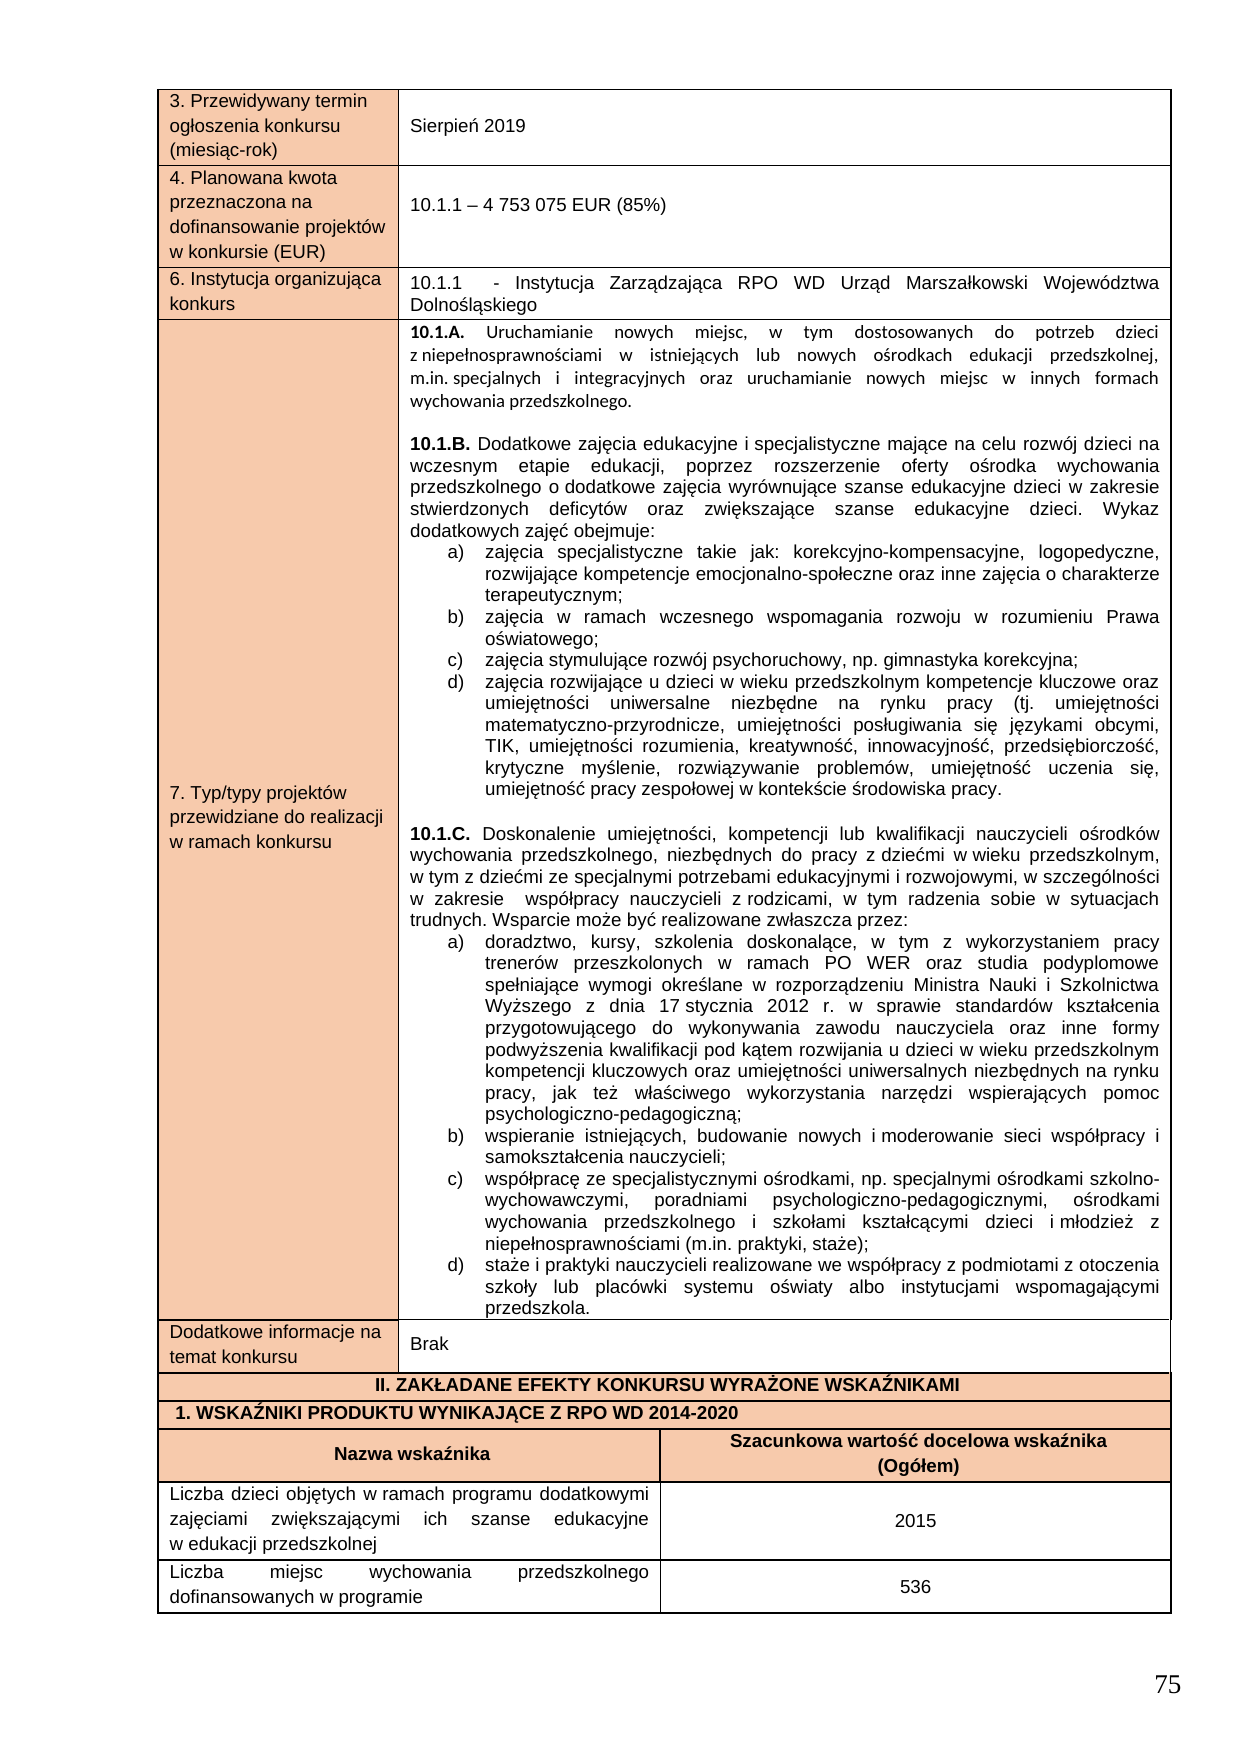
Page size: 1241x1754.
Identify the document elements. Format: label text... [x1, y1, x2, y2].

table_cell 2015 [661, 1483, 1170, 1559]
table_cell II. ZAKŁADANE EFEKTY KONKURSU WYRAŻONE WSKAŹNIKAMI [159, 1372, 1170, 1400]
table_cell 10.1.1 – 4 753 075 EUR (85%) [399, 166, 1170, 267]
table_cell Liczba dzieci objętych w ramach programu dodatkowymi zajęciami zwiększającymi ich szanse edukacyjne w edukacji przedszkolnej [159, 1483, 660, 1559]
table_cell 536 [661, 1561, 1170, 1612]
table_cell Dodatkowe informacje na temat konkursu [159, 1321, 398, 1372]
table_cell Liczba miejsc wychowania przedszkolnego dofinansowanych w programie [159, 1561, 660, 1612]
table_cell Szacunkowa wartość docelowa wskaźnika (Ogółem) [661, 1430, 1170, 1481]
table_cell Sierpień 2019 [399, 90, 1170, 165]
table_cell 4. Planowana kwota przeznaczona na dofinansowanie projektów w konkursie (EUR) [159, 166, 398, 267]
table_cell Nazwa wskaźnika [159, 1430, 659, 1481]
table_cell 7. Typ/typy projektów przewidziane do realizacji w ramach konkursu [159, 320, 398, 1319]
table_cell 1. WSKAŹNIKI PRODUKTU WYNIKAJĄCE Z RPO WD 2014-2020 [159, 1402, 1170, 1428]
table_cell 10.1.A. Uruchamianie nowych miejsc, w tym dostosowanych do potrzeb dzieci z niepełnosprawnościami w istniejących lub nowych ośrodkach edukacji przedszkolnej, m.in. specjalnych i integracyjnych oraz uruchamianie nowych miejsc w innych formach wychowania przedszkolnego. 10.1.B. Dodatkowe zajęcia edukacyjne i specjalistyczne mające na celu rozwój dzieci na wczesnym etapie edukacji, poprzez rozszerzenie oferty ośrodka wychowania przedszkolnego o dodatkowe zajęcia wyrównujące szanse edukacyjne dzieci w zakresie stwierdzonych deficytów oraz zwiększające szanse edukacyjne dzieci. Wykaz dodatkowych zajęć obejmuje: zajęcia specjalistyczne takie jak: korekcyjno-kompensacyjne, logopedyczne, rozwijające kompetencje emocjonalno-społeczne oraz inne zajęcia o charakterze terapeutycznym; zajęcia w ramach wczesnego wspomagania rozwoju w rozumieniu Prawa oświatowego; zajęcia stymulujące rozwój psychoruchowy, np. gimnastyka korekcyjna; zajęcia rozwijające u dzieci w wieku przedszkolnym kompetencje kluczowe oraz umiejętności uniwersalne niezbędne na rynku pracy (tj. umiejętności matematyczno-przyrodnicze, umiejętności posługiwania się językami obcymi, TIK, umiejętności rozumienia, kreatywność, innowacyjność, przedsiębiorczość, krytyczne myślenie, rozwiązywanie problemów, umiejętność uczenia się, umiejętność pracy zespołowej w kontekście środowiska pracy. 10.1.C. Doskonalenie umiejętności, kompetencji lub kwalifikacji nauczycieli ośrodków wychowania przedszkolnego, niezbędnych do pracy z dziećmi w wieku przedszkolnym, w tym z dziećmi ze specjalnymi potrzebami edukacyjnymi i rozwojowymi, w szczególności w zakresie współpracy nauczycieli z rodzicami, w tym radzenia sobie w sytuacjach trudnych. Wsparcie może być realizowane zwłaszcza przez: doradztwo, kursy, szkolenia doskonalące, w tym z wykorzystaniem pracy trenerów przeszkolonych w ramach PO WER oraz studia podyplomowe spełniające wymogi określane w rozporządzeniu Ministra Nauki i Szkolnictwa Wyższego z dnia 17 stycznia 2012 r. w sprawie standardów kształcenia przygotowującego do wykonywania zawodu nauczyciela oraz inne formy podwyższenia kwalifikacji pod kątem rozwijania u dzieci w wieku przedszkolnym kompetencji kluczowych oraz umiejętności uniwersalnych niezbędnych na rynku pracy, jak też właściwego wykorzystania narzędzi wspierających pomoc psychologiczno-pedagogiczną; wspieranie istniejących, budowanie nowych i moderowanie sieci współpracy i samokształcenia nauczycieli; współpracę ze specjalistycznymi ośrodkami, np. specjalnymi ośrodkami szkolno-wychowawczymi, poradniami psychologiczno-pedagogicznymi, ośrodkami wychowania przedszkolnego i szkołami kształcącymi dzieci i młodzież z niepełnosprawnościami (m.in. praktyki, staże); staże i praktyki nauczycieli realizowane we współpracy z podmiotami z otoczenia szkoły lub placówki systemu oświaty albo instytucjami wspomagającymi przedszkola. [399, 320, 1170, 1319]
table_cell Brak [399, 1319, 1170, 1372]
table_cell 6. Instytucja organizująca konkurs [159, 268, 398, 319]
table_cell 10.1.1 - Instytucja Zarządzająca RPO WD Urząd Marszałkowski Województwa Dolnośląskiego [399, 268, 1170, 319]
table_cell 3. Przewidywany termin ogłoszenia konkursu (miesiąc-rok) [159, 90, 398, 165]
